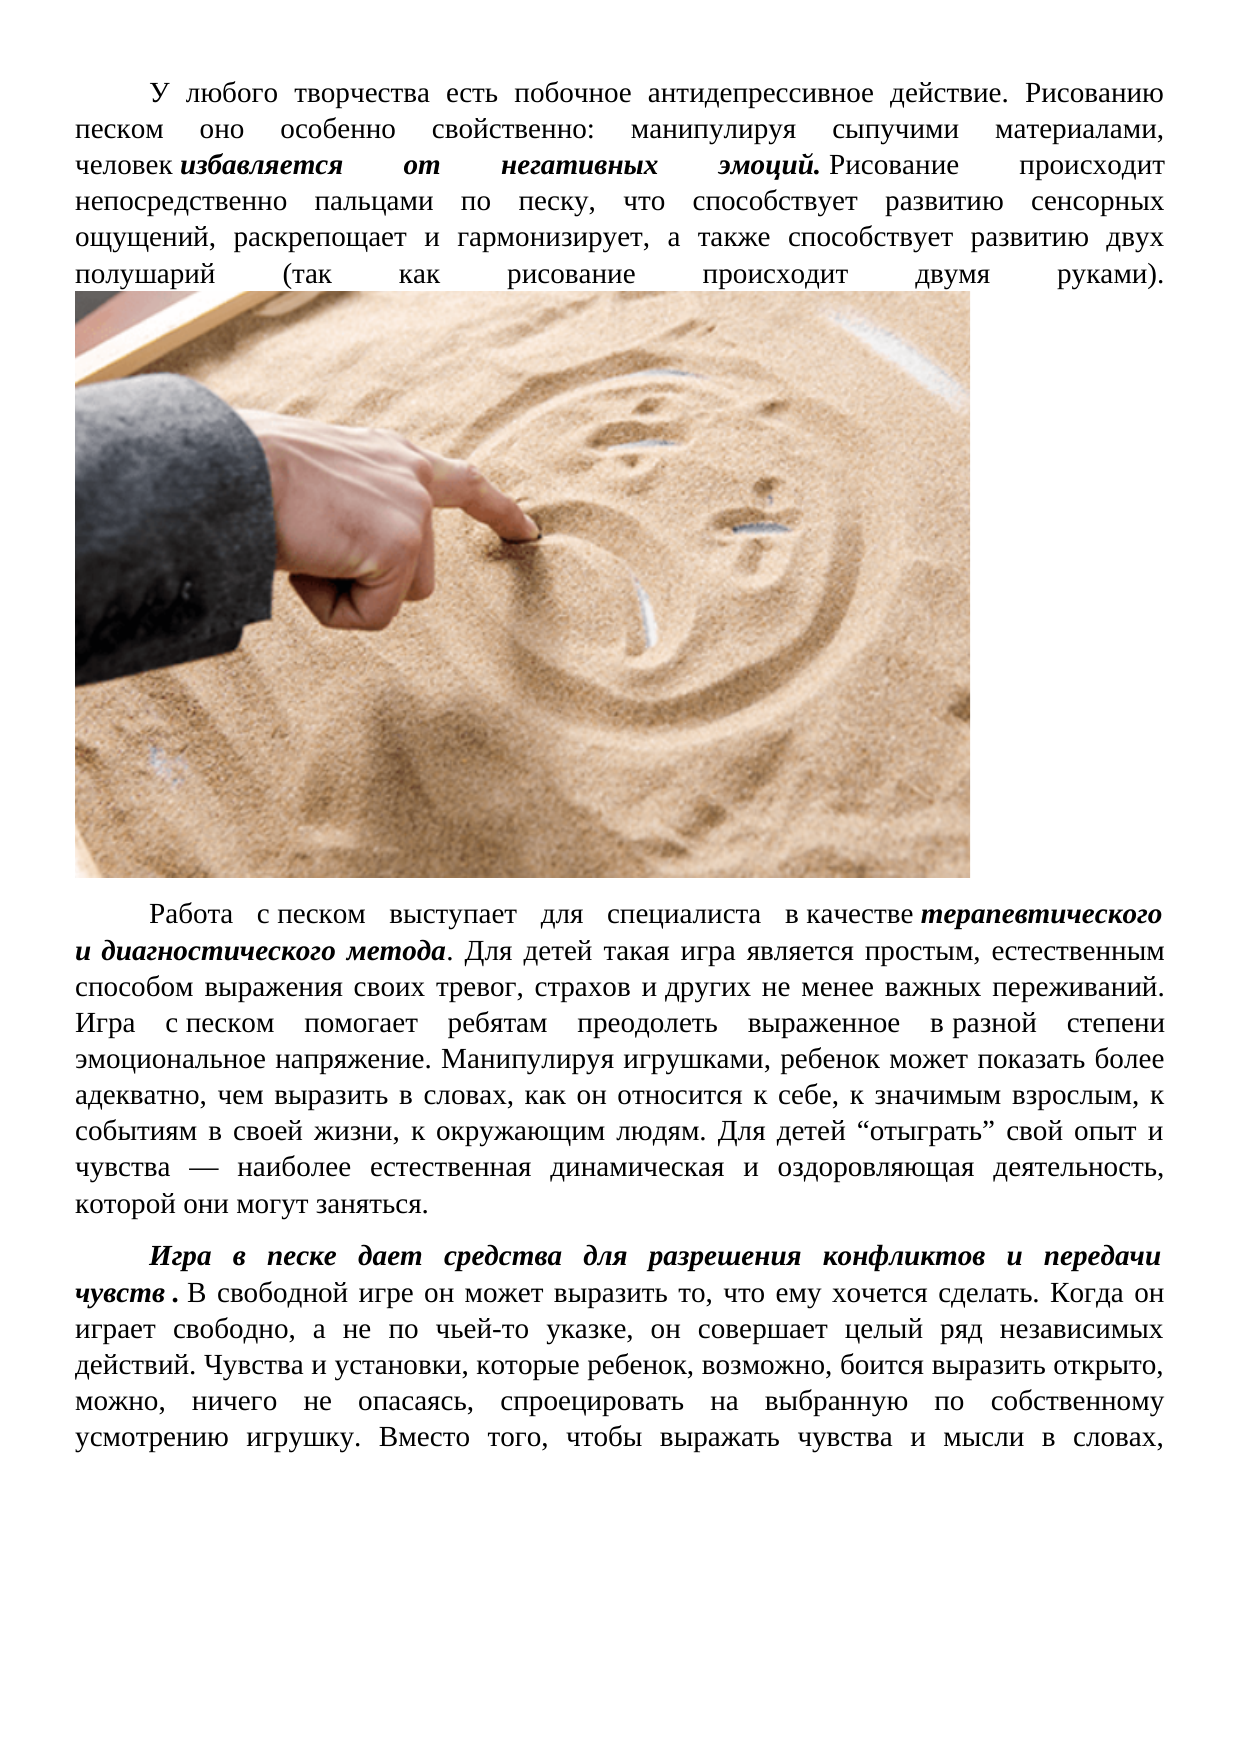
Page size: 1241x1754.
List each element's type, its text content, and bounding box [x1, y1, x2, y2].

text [75, 1238, 1165, 1453]
text Работа с песком выступает для специалиста в качестве терапевтического и диагностического метода. Для детей такая игра является простым, естественным способом выражения своих тревог, страхов и других не менее важных переживаний. Игра с песком помогает ребятам преодолеть выраженное в разной степени эмоциональное напряжение. Манипулируя игрушками, ребенок может показать более адекватно, чем выразить в словах, как он относится к себе, к значимым взрослым, к событиям в своей жизни, к окружающим людям. Для детей “отыграть” свой опыт и чувства — наиболее естественная динамическая и оздоровляющая деятельность, которой они могут заняться. [75, 897, 1165, 1219]
picture [75, 291, 971, 878]
